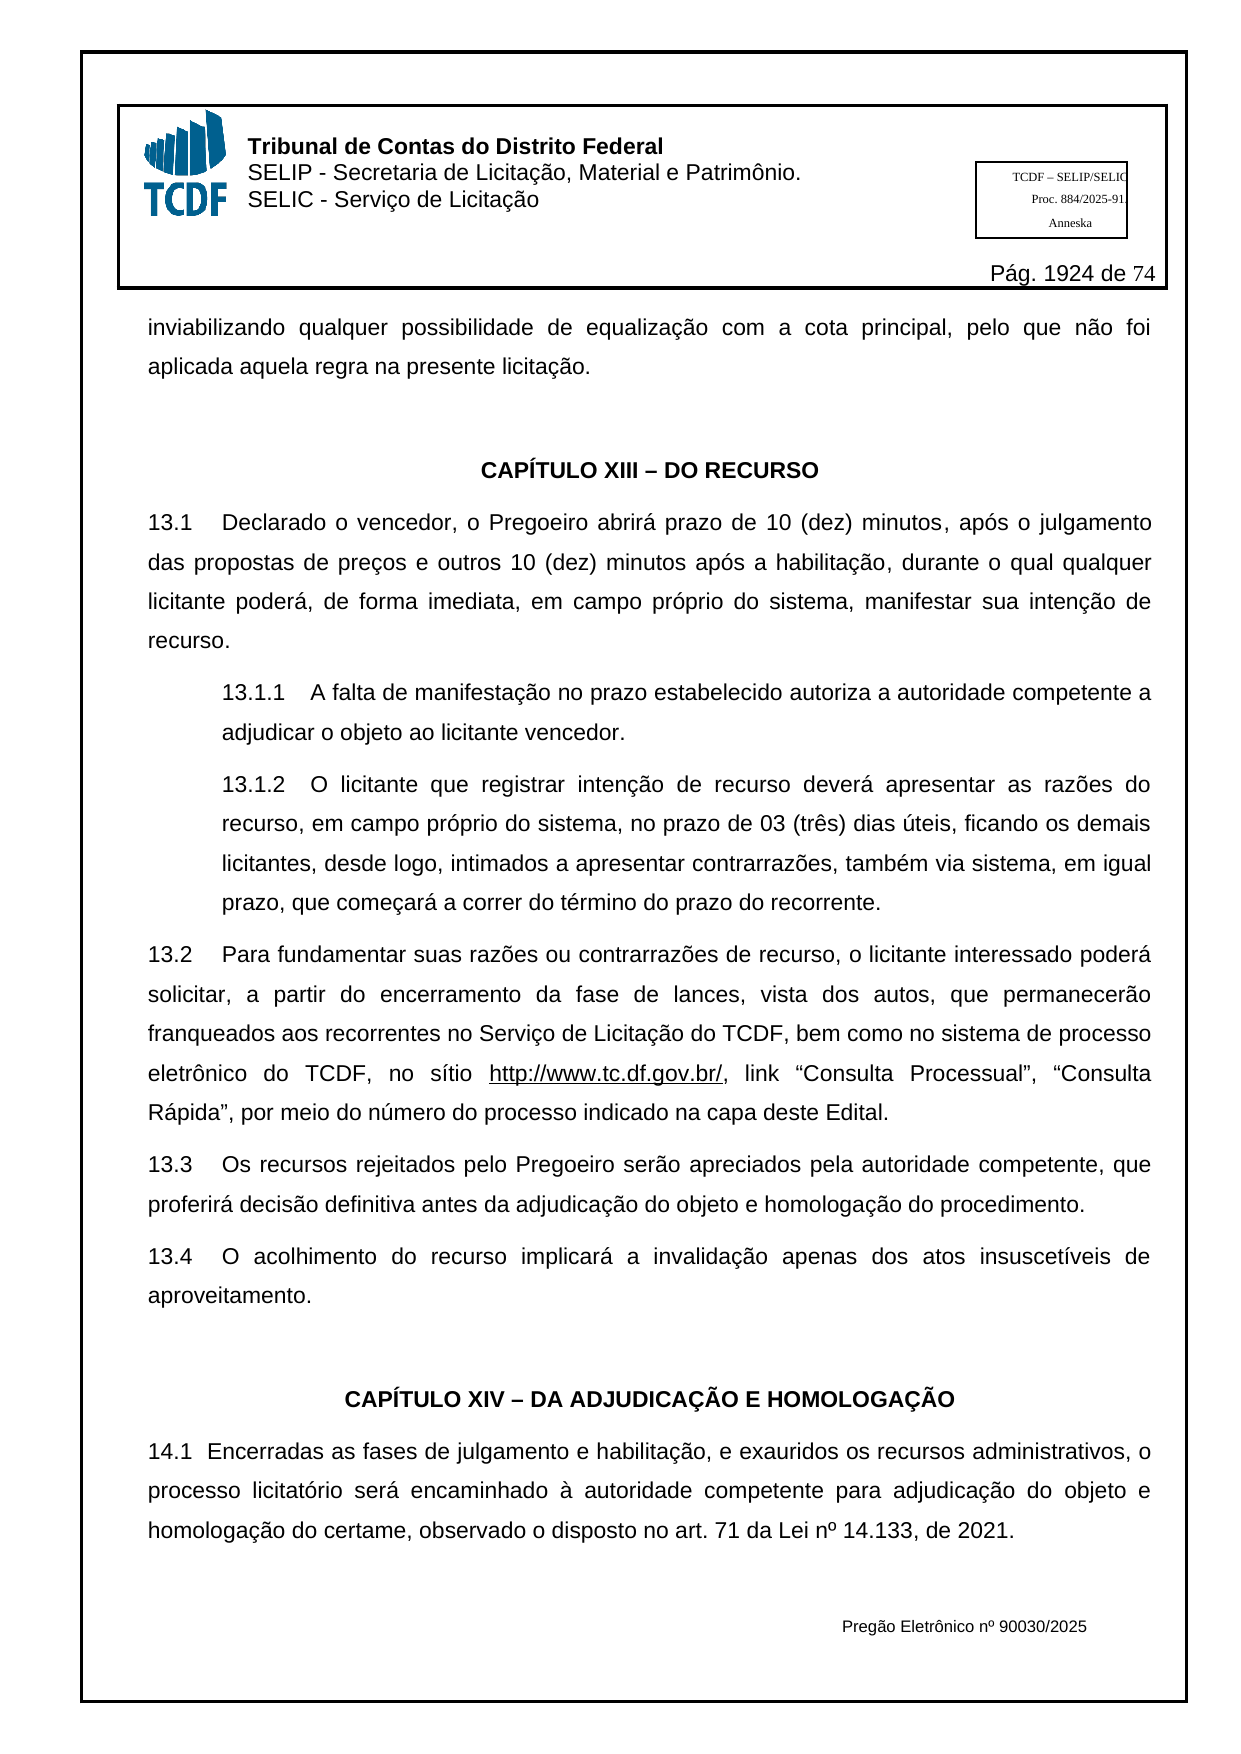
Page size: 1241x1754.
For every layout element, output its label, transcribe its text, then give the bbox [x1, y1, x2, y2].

text 13.2 Para fundamentar suas razões ou contrarrazões de recurso, o licitante interessado poderá solicitar, a partir do encerramento da fase de lances, vista dos autos, que permanecerão franqueados aos recorrentes no Serviço de Licitação do TCDF, bem como no sistema de processo eletrônico do TCDF, no sítio http://www.tc.df.gov.br/, link “Consulta Processual”, “Consulta Rápida”, por meio do número do processo indicado na capa deste Edital. [148, 941, 1152, 1126]
text 13.3 Os recursos rejeitados pelo Pregoeiro serão apreciados pela autoridade competente, que proferirá decisão definitiva antes da adjudicação do objeto e homologação do procedimento. [148, 1151, 1152, 1217]
subtitle CAPÍTULO XIV – DA ADJUDICAÇÃO E HOMOLOGAÇÃO [148, 1386, 1152, 1412]
text 13.1.2 O licitante que registrar intenção de recurso deverá apresentar as razões do recurso, em campo próprio do sistema, no prazo de 03 (três) dias úteis, ficando os demais licitantes, desde logo, intimados a apresentar contrarrazões, também via sistema, em igual prazo, que começará a correr do término do prazo do recorrente. [222, 771, 1152, 916]
picture [129, 107, 241, 218]
text 13.1 Declarado o vencedor, o Pregoeiro abrirá prazo de 10 (dez) minutos, após o julgamento das propostas de preços e outros 10 (dez) minutos após a habilitação, durante o qual qualquer licitante poderá, de forma imediata, em campo próprio do sistema, manifestar sua intenção de recurso. [148, 509, 1152, 654]
text 14.1 Encerradas as fases de julgamento e habilitação, e exauridos os recursos administrativos, o processo licitatório será encaminhado à autoridade competente para adjudicação do objeto e homologação do certame, observado o disposto no art. 71 da Lei nº 14.133, de 2021. [148, 1438, 1152, 1543]
text capítulo XIII – do RECURSO [148, 457, 1152, 483]
text 13.1.1 A falta de manifestação no prazo estabelecido autoriza a autoridade competente a adjudicar o objeto ao licitante vencedor. [222, 679, 1152, 745]
text 13.4 O acolhimento do recurso implicará a invalidação apenas dos atos insuscetíveis de aproveitamento. [148, 1243, 1152, 1308]
